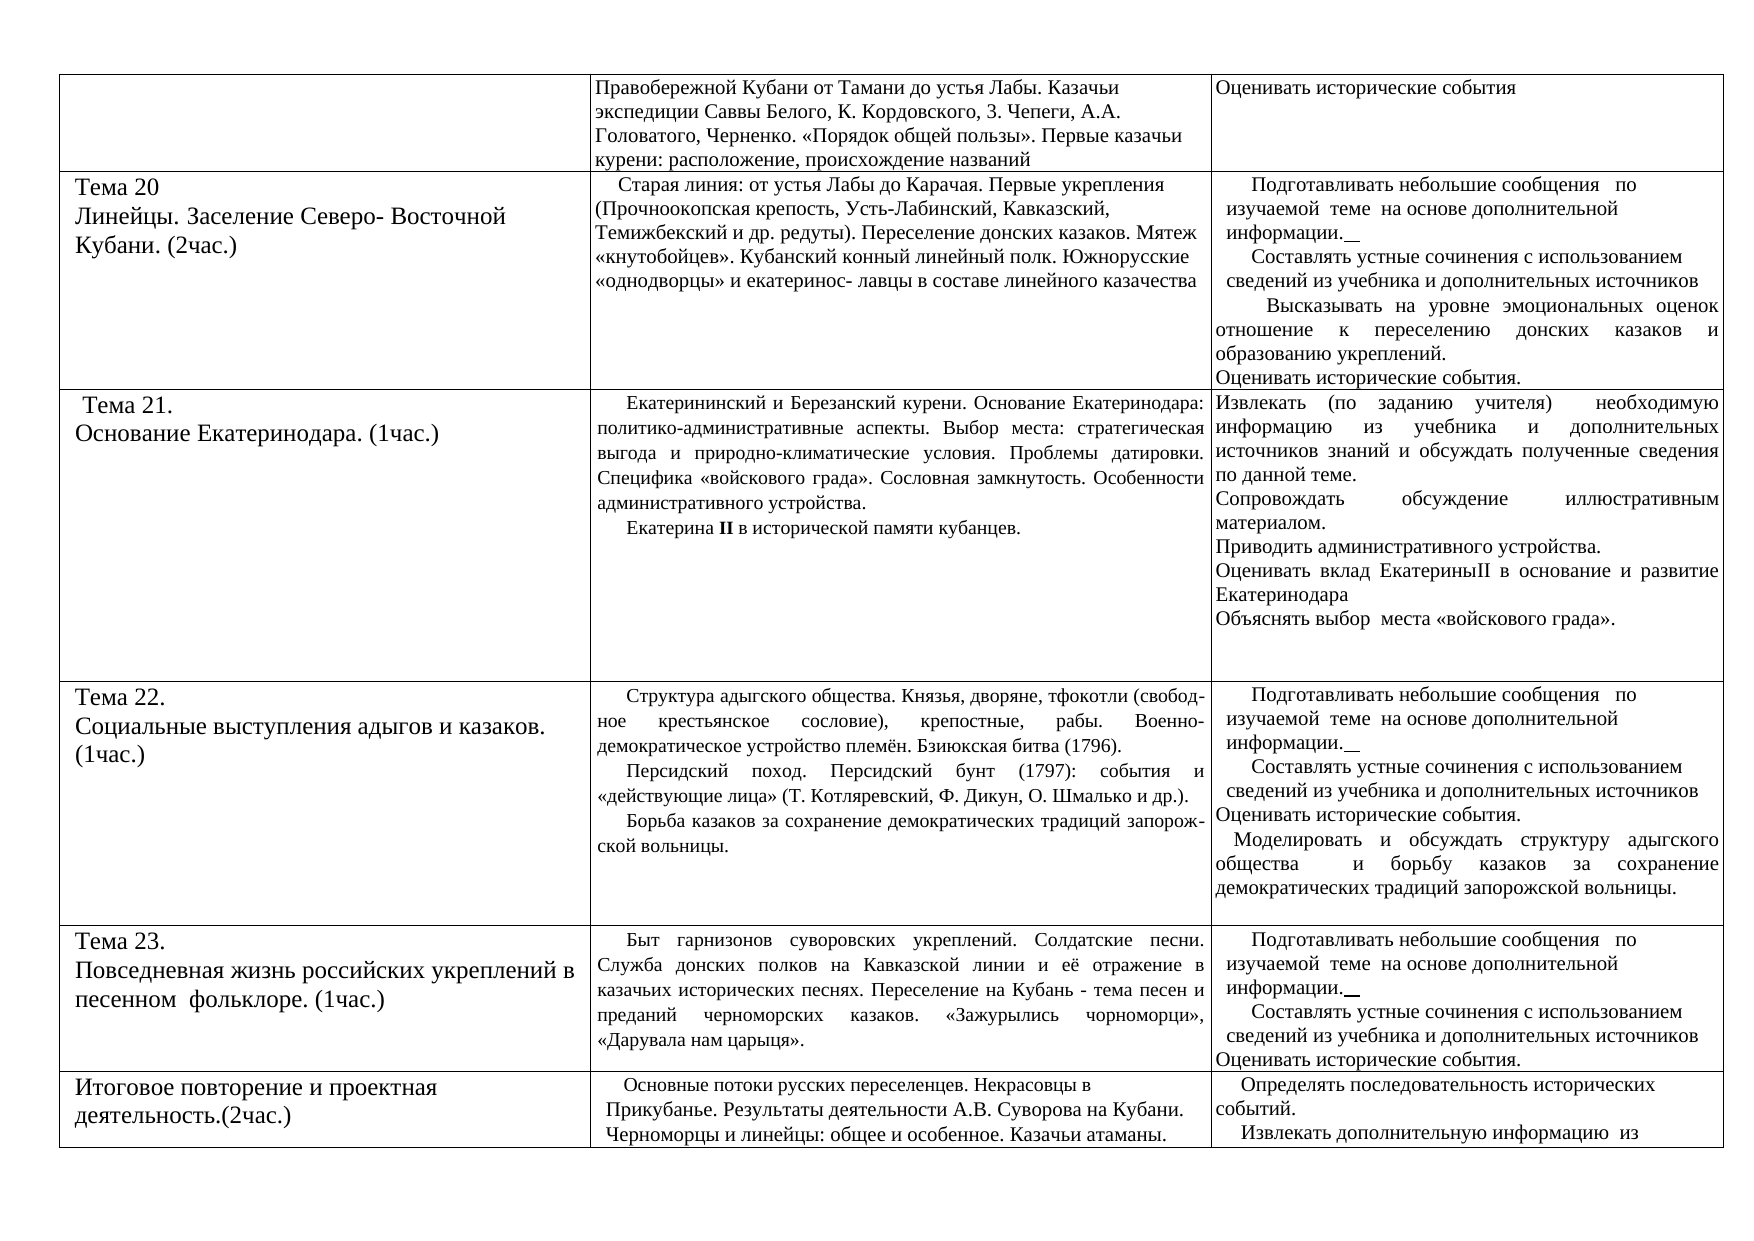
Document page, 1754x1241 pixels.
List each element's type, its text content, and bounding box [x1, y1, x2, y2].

table_cell Извлекать (по заданию учителя) необходимую информацию из учебника и дополнительных источников знаний и обсуждать полученные сведения по данной теме. Сопровождать обсуждение иллюстративным материалом. Приводить административного устройства. Оценивать вклад ЕкатериныII в основание и развитие Екатеринодара Объяснять выбор места «войскового града». [1212, 390, 1723, 681]
table_cell Тема 20 Линейцы. Заселение Северо- Восточной Кубани. (2час.) [60, 172, 590, 389]
table_cell Быт гарнизонов суворовских укреплений. Солдатские песни. Служба донских полков на Кавказской линии и её отражение в казачьих исторических песнях. Переселение на Кубань - тема песен и преданий черноморских казаков. «Зажурылись чорноморци», «Дарувала нам царыця». [591, 926, 1211, 1071]
table_cell Тема 23. Повседневная жизнь российских укреплений в песенном фольклоре. (1час.) [60, 926, 590, 1071]
table_cell Подготавливать небольшие сообщения по изучаемой теме на основе дополнительной информации. Составлять устные сочинения с использованием сведений из учебника и дополнительных источников Высказывать на уровне эмоциональных оценок отношение к переселению донских казаков и образованию укреплений. Оценивать исторические события. [1212, 172, 1723, 389]
table_cell Старая линия: от устья Лабы до Карачая. Первые укрепления (Прочноокопская крепость, Усть-Лабинский, Кавказский, Темижбекский и др. редуты). Переселение донских казаков. Мятеж «кнутобойцев». Кубанский конный линейный полк. Южнорусские «однодворцы» и екатеринос- лавцы в составе линейного казачества [591, 172, 1211, 389]
table_cell Структура адыгского общества. Князья, дворяне, тфокотли (свободное крестьянское сословие), крепостные, рабы. Военно-демократическое устройство племён. Бзиюкская битва (1796). Персидский поход. Персидский бунт (1797): события и «действующие лица» (Т. Котляревский, Ф. Дикун, О. Шмалько и др.). Борьба казаков за сохранение демократических традиций запорожской вольницы. [591, 682, 1211, 925]
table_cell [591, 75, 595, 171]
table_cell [60, 1072, 590, 1147]
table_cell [1212, 75, 1723, 171]
table_cell Екатерининский и Березанский курени. Основание Екатеринодара: политико-административные аспекты. Выбор места: стратегическая выгода и природно-климатические условия. Проблемы датировки. Специфика «войскового града». Сословная замкнутость. Особенности административного устройства. Екатерина II в исторической памяти кубанцев. [591, 390, 1211, 681]
table_cell Тема 22. Социальные выступления адыгов и казаков. (1час.) [60, 682, 590, 925]
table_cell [60, 75, 590, 171]
table_cell Тема 21. Основание Екатеринодара. (1час.) [60, 390, 590, 681]
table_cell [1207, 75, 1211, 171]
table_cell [1212, 1072, 1723, 1147]
table_cell Подготавливать небольшие сообщения по изучаемой теме на основе дополнительной информации. Составлять устные сочинения с использованием сведений из учебника и дополнительных источников Оценивать исторические события. Моделировать и обсуждать структуру адыгского общества и борьбу казаков за сохранение демократических традиций запорожской вольницы. [1212, 682, 1723, 925]
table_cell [591, 1072, 1211, 1147]
